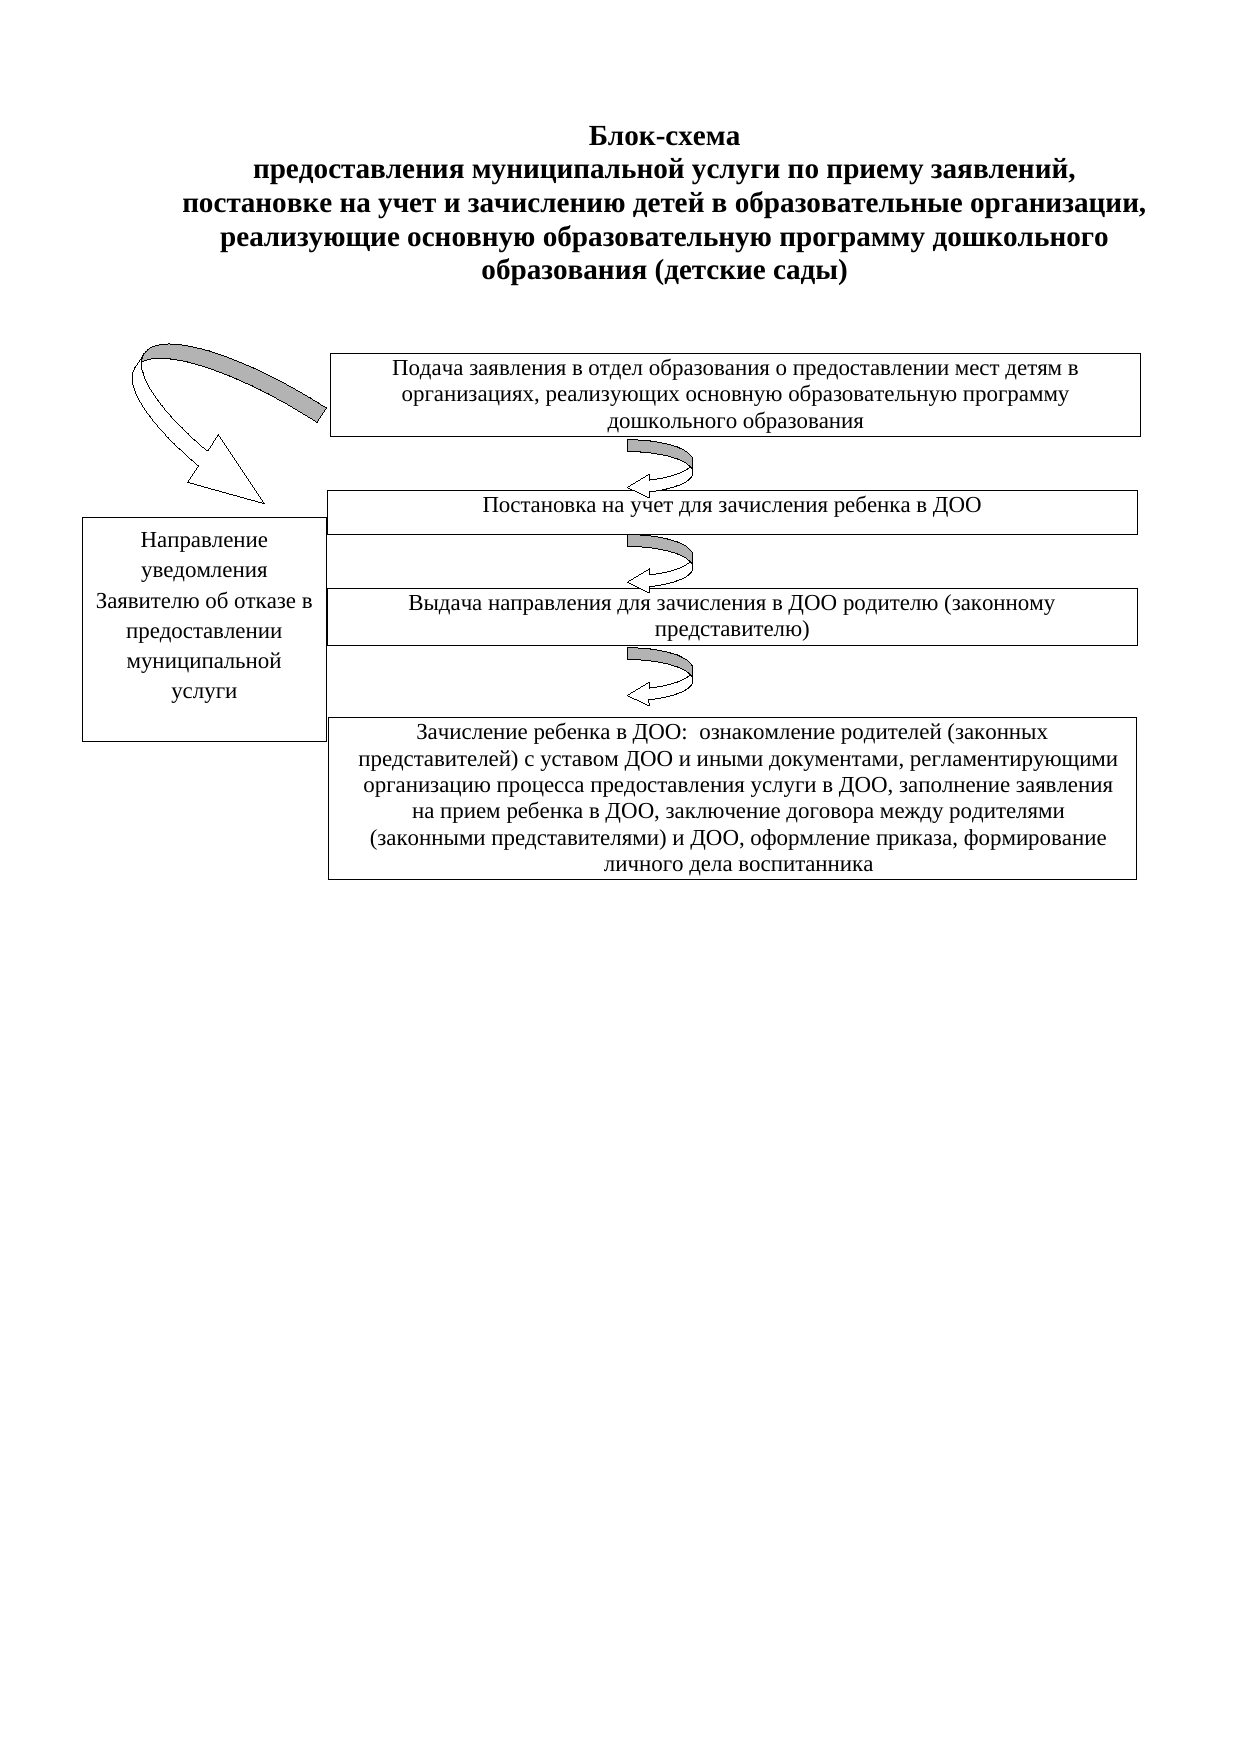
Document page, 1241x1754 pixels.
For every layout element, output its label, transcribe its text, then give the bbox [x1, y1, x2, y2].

table_header Выдача направления для зачисления в ДОО родителю (законному представителю) [328, 589, 1137, 645]
table_header Подача заявления в отдел образования о предоставлении мест детям в организациях, реализующих основную образовательную программу дошкольного образования [331, 354, 1140, 436]
text предоставления муниципальной услуги по приему заявлений, постановке на учет и зачислению детей в образовательные организации, реализующие основную образовательную программу дошкольного образования (детские сады) [177, 152, 1152, 286]
text Блок-схема [177, 118, 1152, 152]
table_header Зачисление ребенка в ДОО: ознакомление родителей (законных представителей) с уставом ДОО и иными документами, регламентирующими организацию процесса предоставления услуги в ДОО, заполнение заявления на прием ребенка в ДОО, заключение договора между родителями (законными представителями) и ДОО, оформление приказа, формирование личного дела воспитанника [329, 718, 1136, 879]
table_header Постановка на учет для зачисления ребенка в ДОО [328, 491, 1137, 534]
